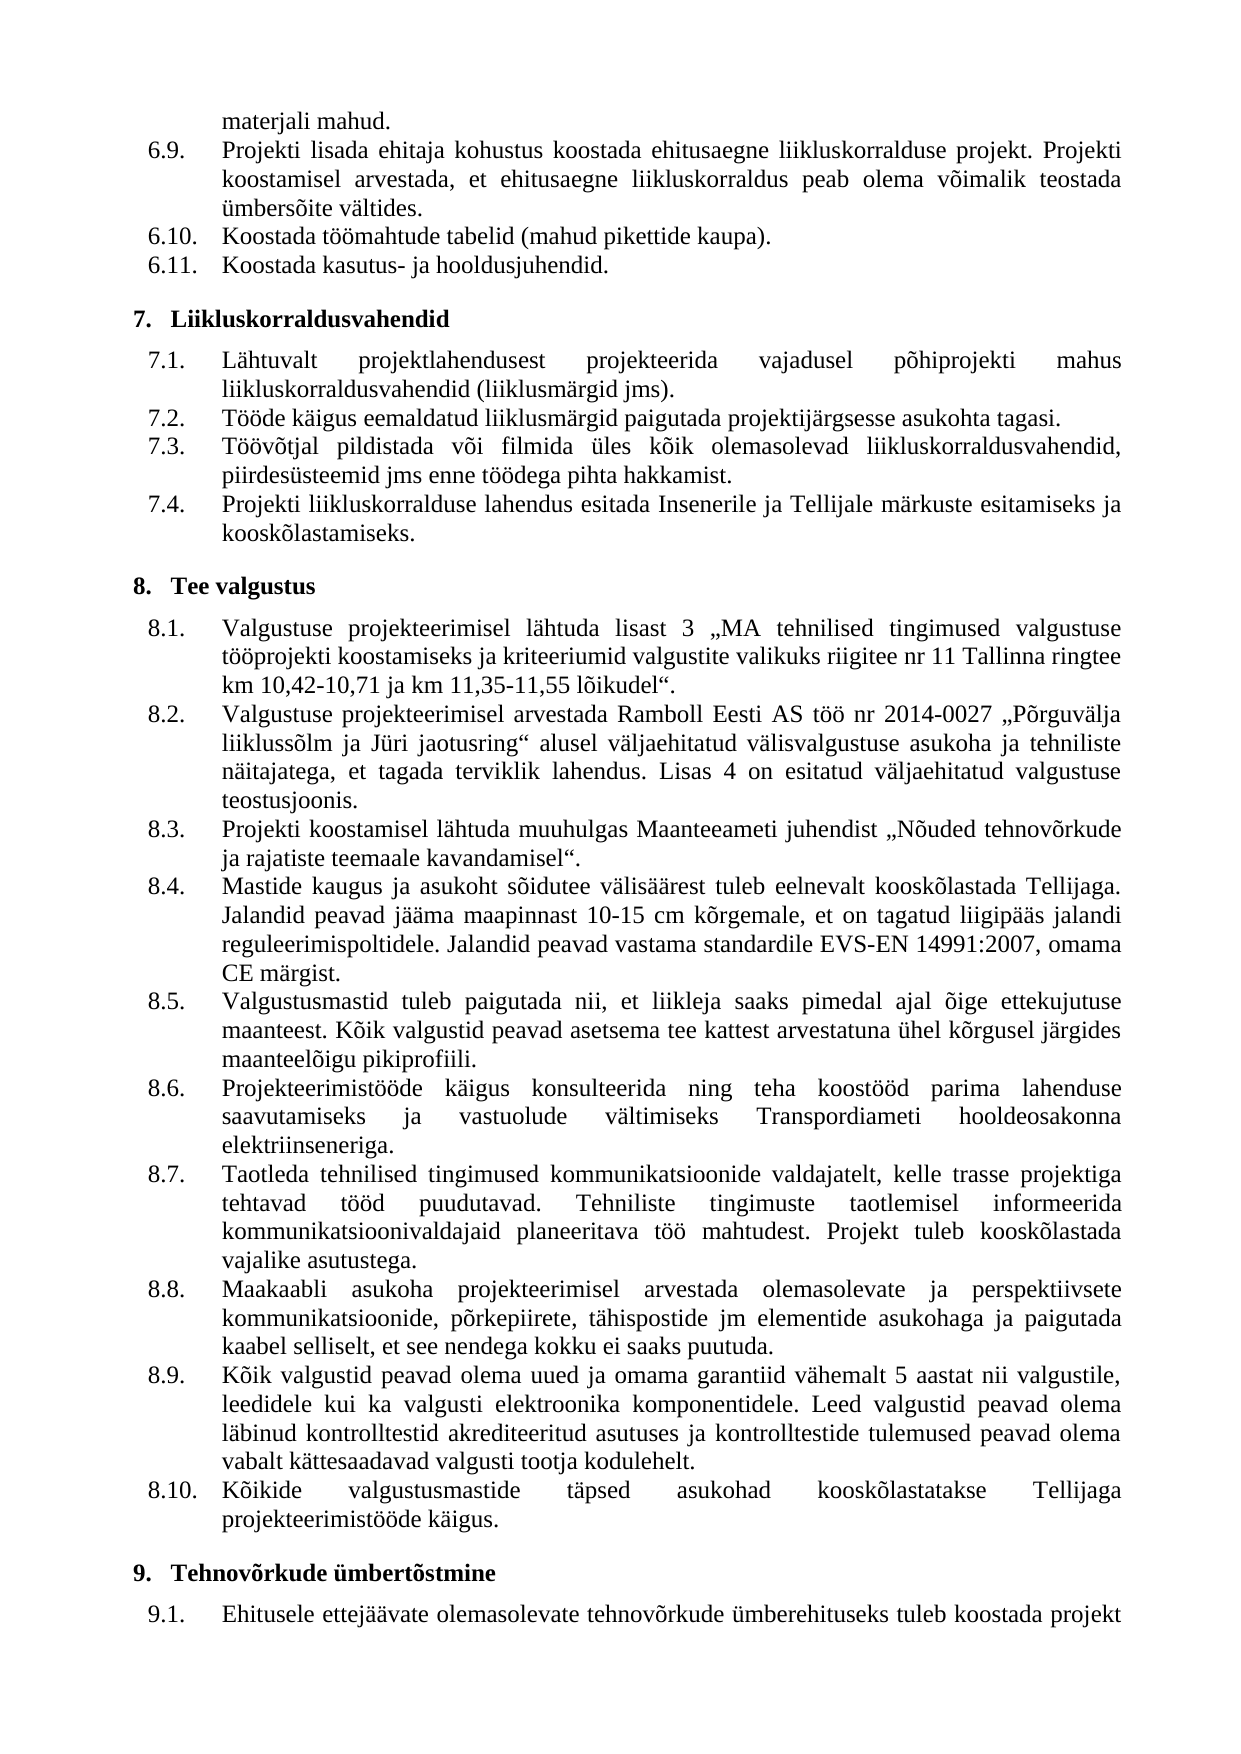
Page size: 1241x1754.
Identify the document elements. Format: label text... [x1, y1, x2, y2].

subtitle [148, 1599, 1122, 1628]
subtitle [148, 106, 1122, 135]
subtitle Kõikide valgustusmastide täpsed asukohad kooskõlastatakse Tellijaga projekteerimistööde käigus. [148, 1475, 1122, 1533]
list Projekteerimistööde käigus konsulteerida ning teha koostööd parima lahenduse saavutamiseks ja vastuolude vältimiseks Transpordiameti hooldeosakonna elektriinseneriga. [148, 1073, 1122, 1159]
subtitle Tehnovõrkude ümbertõstmine [133, 1558, 1122, 1586]
subtitle Kõik valgustid peavad olema uued ja omama garantiid vähemalt 5 aastat nii valgustile, leedidele kui ka valgusti elektroonika komponentidele. Leed valgustid peavad olema läbinud kontrolltestid akrediteeritud asutuses ja kontrolltestide tulemused peavad olema vabalt kättesaadavad valgusti tootja kodulehelt. [148, 1360, 1122, 1475]
subtitle Koostada töömahtude tabelid (mahud pikettide kaupa). [148, 221, 1122, 250]
subtitle Projekti lisada ehitaja kohustus koostada ehitusaegne liikluskorralduse projekt. Projekti koostamisel arvestada, et ehitusaegne liikluskorraldus peab olema võimalik teostada ümbersõite vältides. [148, 135, 1122, 221]
subtitle Lähtuvalt projektlahendusest projekteerida vajadusel põhiprojekti mahus liikluskorraldusvahendid (liiklusmärgid jms). [148, 345, 1122, 403]
subtitle Projekti koostamisel lähtuda muuhulgas Maanteeameti juhendist „Nõuded tehnovõrkude ja rajatiste teemaale kavandamisel“. [148, 814, 1122, 871]
subtitle Maakaabli asukoha projekteerimisel arvestada olemasolevate ja perspektiivsete kommunikatsioonide, põrkepiirete, tähispostide jm elementide asukohaga ja paigutada kaabel selliselt, et see nendega kokku ei saaks puutuda. [148, 1274, 1122, 1360]
subtitle Projekti liikluskorralduse lahendus esitada Insenerile ja Tellijale märkuste esitamiseks ja kooskõlastamiseks. [148, 489, 1122, 546]
subtitle Töövõtjal pildistada või filmida üles kõik olemasolevad liikluskorraldusvahendid, piirdesüsteemid jms enne töödega pihta hakkamist. [148, 431, 1122, 489]
subtitle Koostada kasutus- ja hooldusjuhendid. [148, 250, 1122, 279]
list Valgustusmastid tuleb paigutada nii, et liikleja saaks pimedal ajal õige ettekujutuse maanteest. Kõik valgustid peavad asetsema tee kattest arvestatuna ühel kõrgusel järgides maanteelõigu pikiprofiili. [148, 986, 1122, 1073]
subtitle Liikluskorraldusvahendid [133, 304, 1122, 333]
subtitle Tee valgustus [133, 571, 1122, 600]
subtitle Valgustuse projekteerimisel lähtuda lisast 3 „MA tehnilised tingimused valgustuse tööprojekti koostamiseks ja kriteeriumid valgustite valikuks riigitee nr 11 Tallinna ringtee km 10,42-10,71 ja km 11,35-11,55 lõikudel“. [148, 613, 1122, 699]
subtitle Valgustuse projekteerimisel arvestada Ramboll Eesti AS töö nr 2014-0027 „Põrguvälja liiklussõlm ja Jüri jaotusring“ alusel väljaehitatud välisvalgustuse asukoha ja tehniliste näitajatega, et tagada terviklik lahendus. Lisas 4 on esitatud väljaehitatud valgustuse teostusjoonis. [148, 699, 1122, 814]
subtitle Tööde käigus eemaldatud liiklusmärgid paigutada projektijärgsesse asukohta tagasi. [148, 403, 1122, 431]
list Taotleda tehnilised tingimused kommunikatsioonide valdajatelt, kelle trasse projektiga tehtavad tööd puudutavad. Tehniliste tingimuste taotlemisel informeerida kommunikatsioonivaldajaid planeeritava töö mahtudest. Projekt tuleb kooskõlastada vajalike asutustega. [148, 1159, 1122, 1274]
list Mastide kaugus ja asukoht sõidutee välisäärest tuleb eelnevalt kooskõlastada Tellijaga. Jalandid peavad jääma maapinnast 10-15 cm kõrgemale, et on tagatud liigipääs jalandi reguleerimispoltidele. Jalandid peavad vastama standardile EVS-EN 14991:2007, omama CE märgist. [148, 871, 1122, 986]
